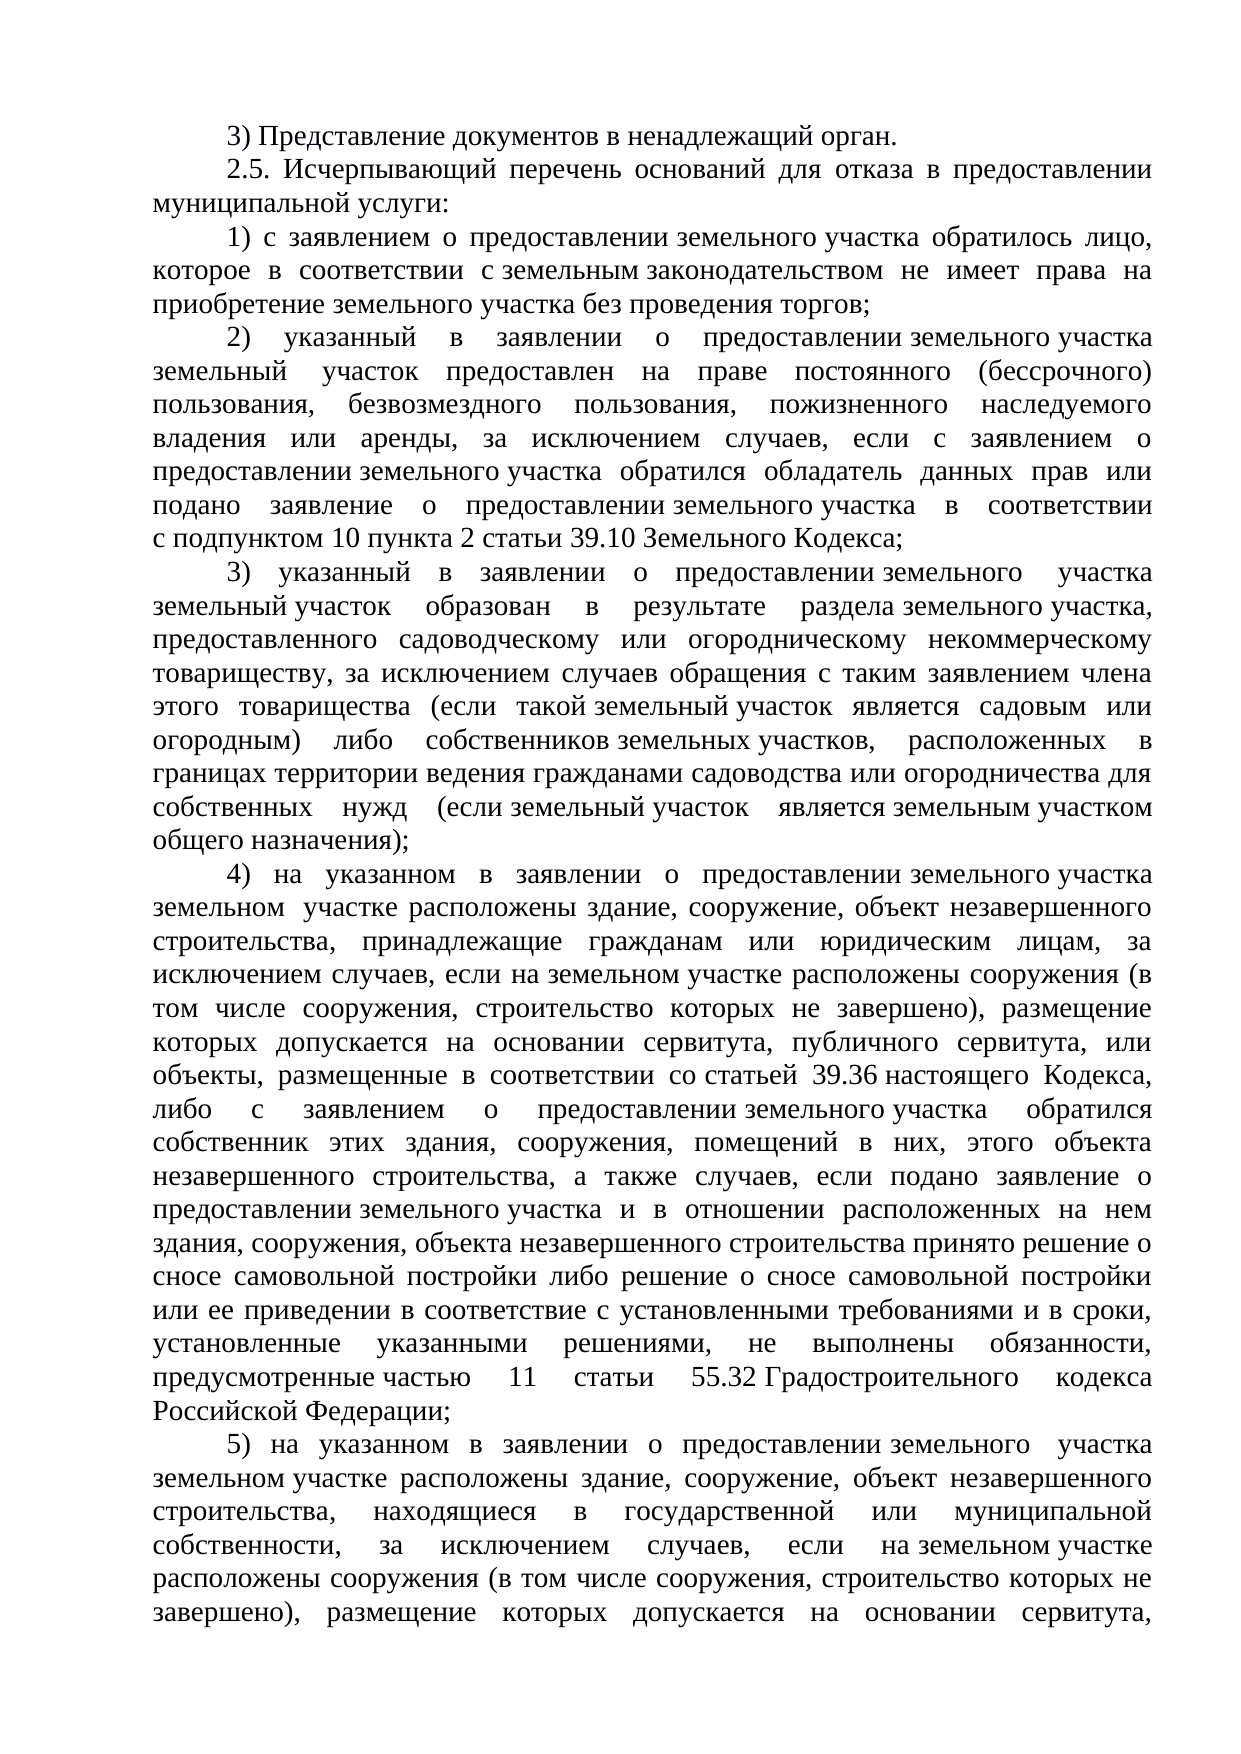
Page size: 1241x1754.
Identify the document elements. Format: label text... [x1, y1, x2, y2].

text 3) Представление документов в ненадлежащий орган. [152, 118, 1152, 152]
text 4) на указанном в заявлении о предоставлении земельного участка земельном участке расположены здание, сооружение, объект незавершенного строительства, принадлежащие гражданам или юридическим лицам, за исключением случаев, если на земельном участке расположены сооружения (в том числе сооружения, строительство которых не завершено), размещение которых допускается на основании сервитута, публичного сервитута, или объекты, размещенные в соответствии со статьей 39.36 настоящего Кодекса, либо с заявлением о предоставлении земельного участка обратился собственник этих здания, сооружения, помещений в них, этого объекта незавершенного строительства, а также случаев, если подано заявление о предоставлении земельного участка и в отношении расположенных на нем здания, сооружения, объекта незавершенного строительства принято решение о сносе самовольной постройки либо решение о сносе самовольной постройки или ее приведении в соответствие с установленными требованиями и в сроки, установленные указанными решениями, не выполнены обязанности, предусмотренные частью 11 статьи 55.32 Градостроительного кодекса Российской Федерации; [152, 856, 1152, 1426]
text 1) с заявлением о предоставлении земельного участка обратилось лицо, которое в соответствии с земельным законодательством не имеет права на приобретение земельного участка без проведения торгов; [152, 219, 1152, 319]
text 2) указанный в заявлении о предоставлении земельного участка земельный участок предоставлен на праве постоянного (бессрочного) пользования, безвозмездного пользования, пожизненного наследуемого владения или аренды, за исключением случаев, если с заявлением о предоставлении земельного участка обратился обладатель данных прав или подано заявление о предоставлении земельного участка в соответствии с подпунктом 10 пункта 2 статьи 39.10 Земельного Кодекса; [152, 319, 1152, 554]
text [152, 1426, 1152, 1627]
text 3) указанный в заявлении о предоставлении земельного участка земельный участок образован в результате раздела земельного участка, предоставленного садоводческому или огородническому некоммерческому товариществу, за исключением случаев обращения с таким заявлением члена этого товарищества (если такой земельный участок является садовым или огородным) либо собственников земельных участков, расположенных в границах территории ведения гражданами садоводства или огородничества для собственных нужд (если земельный участок является земельным участком общего назначения); [152, 554, 1152, 856]
text 2.5. Исчерпывающий перечень оснований для отказа в предоставлении муниципальной услуги: [152, 152, 1152, 219]
